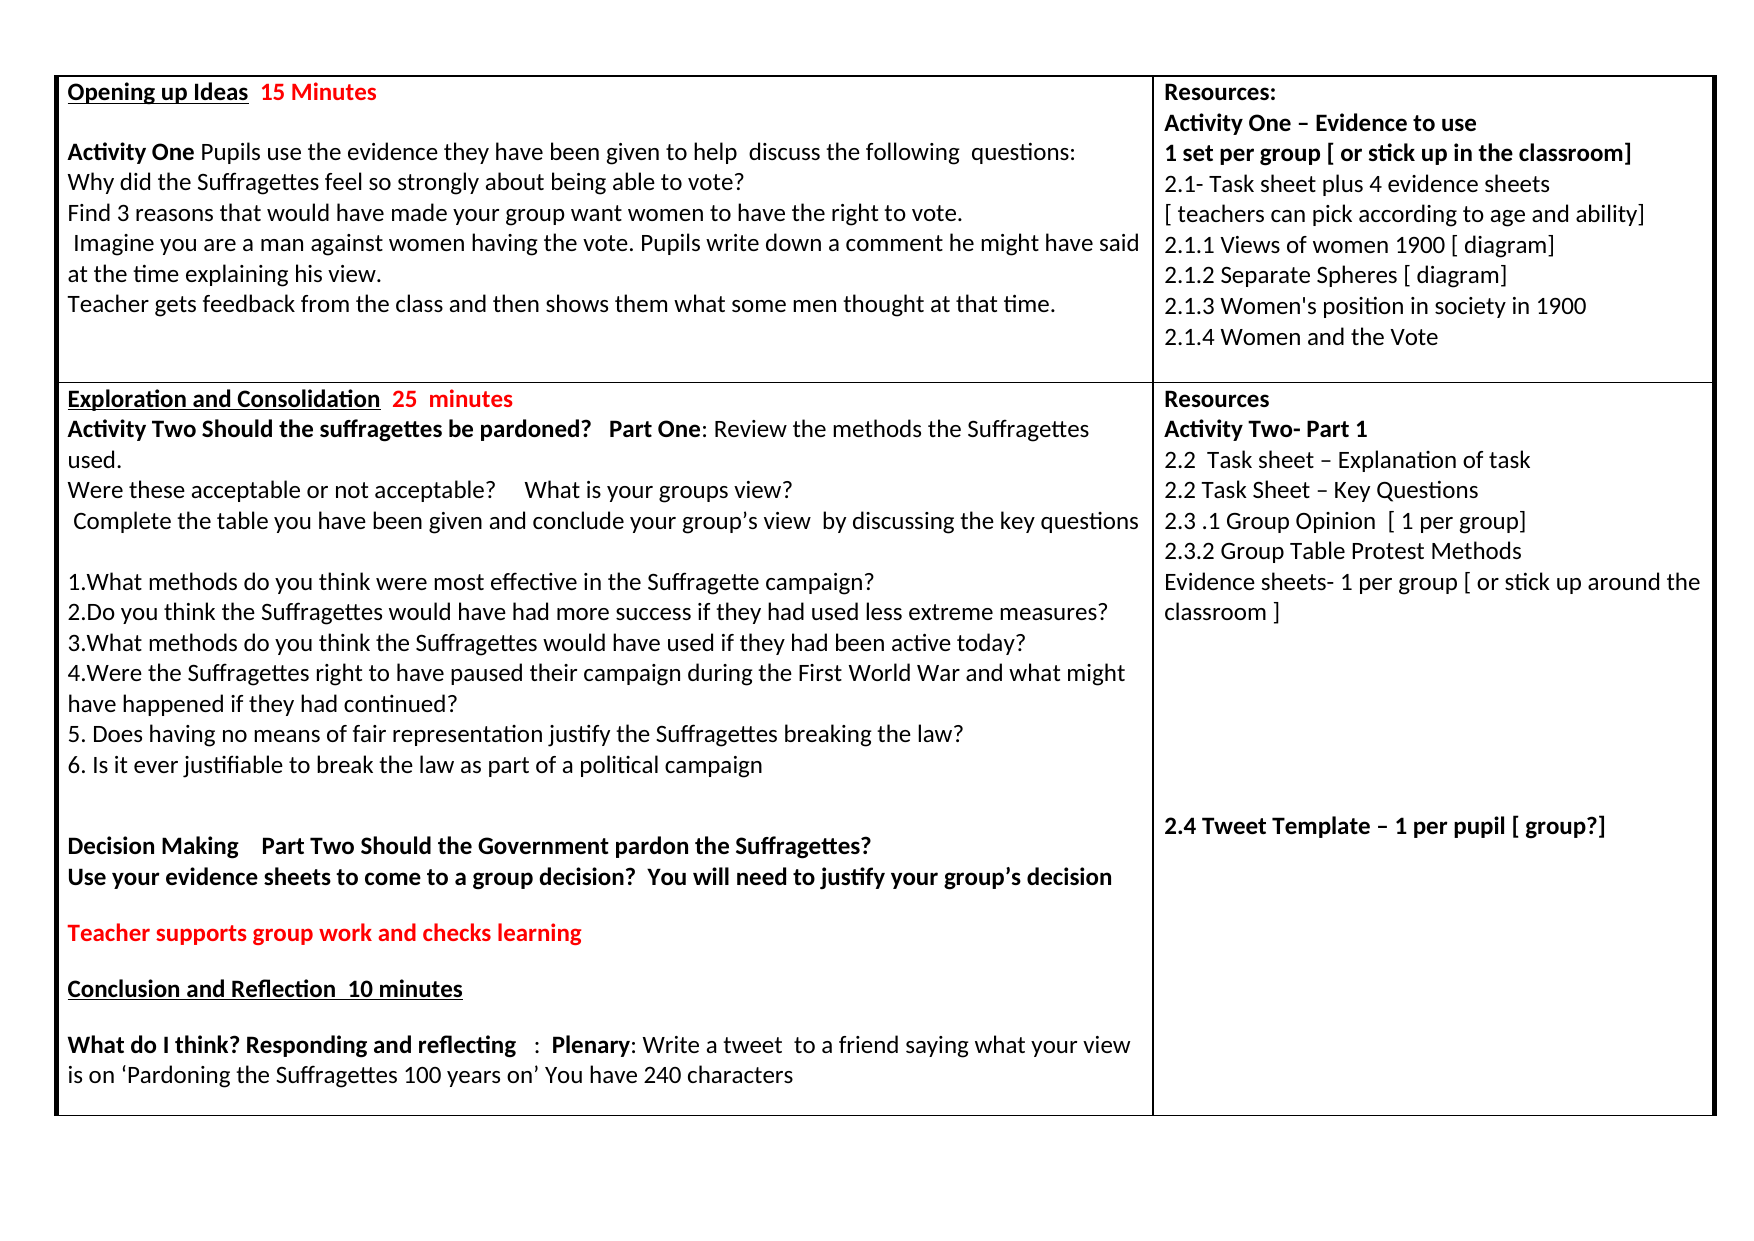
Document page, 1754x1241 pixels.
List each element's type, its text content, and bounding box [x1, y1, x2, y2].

table_cell Exploration and Consolidation 25 minutes Activity Two Should the suffragettes be pardoned? Part One: Review the methods the Suffragettes used. Were these acceptable or not acceptable? What is your groups view? Complete the table you have been given and conclude your group’s view by discussing the key questions 1.What methods do you think were most effective in the Suffragette campaign? 2.Do you think the Suffragettes would have had more success if they had used less extreme measures? 3.What methods do you think the Suffragettes would have used if they had been active today? 4.Were the Suffragettes right to have paused their campaign during the First World War and what might have happened if they had continued? 5. Does having no means of fair representation justify the Suffragettes breaking the law? 6. Is it ever justifiable to break the law as part of a political campaign Decision Making Part Two Should the Government pardon the Suffragettes? Use your evidence sheets to come to a group decision? You will need to justify your group’s decision Teacher supports group work and checks learning Conclusion and Reflection 10 minutes What do I think? Responding and reflecting : Plenary: Write a tweet to a friend saying what your view is on ‘Pardoning the Suffragettes 100 years on’ You have 240 characters [59, 383, 1152, 1115]
table_cell Resources Activity Two- Part 1 2.2 Task sheet – Explanation of task 2.2 Task Sheet – Key Questions 2.3 .1 Group Opinion [ 1 per group] 2.3.2 Group Table Protest Methods Evidence sheets- 1 per group [ or stick up around the classroom ] 2.4 Tweet Template – 1 per pupil [ group?] [1154, 383, 1712, 1115]
table_cell Opening up Ideas 15 Minutes Activity One Pupils use the evidence they have been given to help discuss the following questions: Why did the Suffragettes feel so strongly about being able to vote? Find 3 reasons that would have made your group want women to have the right to vote. Imagine you are a man against women having the vote. Pupils write down a comment he might have said at the time explaining his view. Teacher gets feedback from the class and then shows them what some men thought at that time. [59, 77, 1152, 382]
table_cell Resources: Activity One – Evidence to use 1 set per group [ or stick up in the classroom] 2.1- Task sheet plus 4 evidence sheets [ teachers can pick according to age and ability] 2.1.1 Views of women 1900 [ diagram] 2.1.2 Separate Spheres [ diagram] 2.1.3 Women's position in society in 1900 2.1.4 Women and the Vote [1154, 77, 1712, 382]
